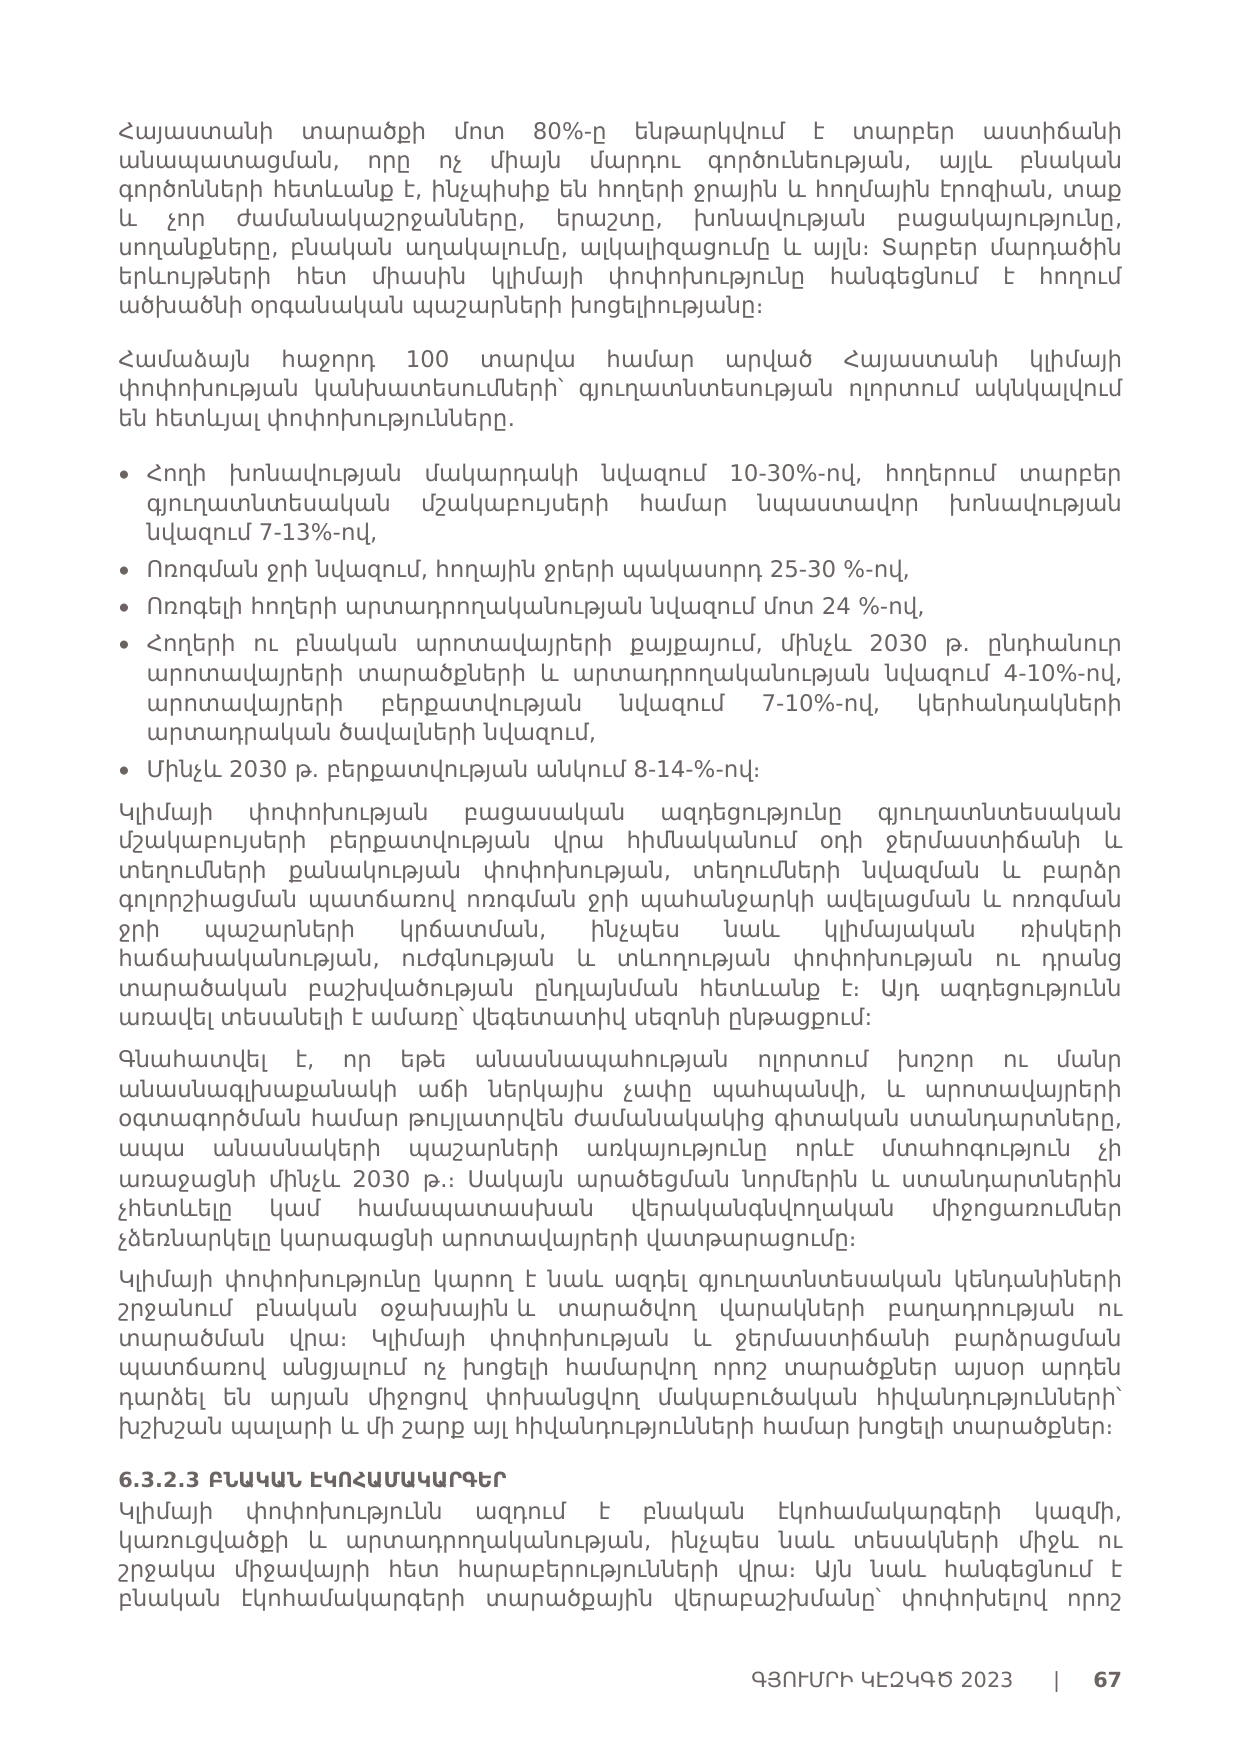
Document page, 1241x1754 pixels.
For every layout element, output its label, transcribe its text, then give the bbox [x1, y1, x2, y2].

text Գնահատվել է, որ եթե անասնապահության ոլորտում խոշոր ու մանր անասնագլխաքանակի աճի ներկայիս չափը պահպանվի, և արոտավայրերի օգտագործման համար թույլատրվեն ժամանակակից գիտական ստանդարտները, ապա անասնակերի պաշարների առկայությունը որևէ մտահոգություն չի առաջացնի մինչև 2030 թ․։ Սակայն արածեցման նորմերին և ստանդարտներին չհետևելը կամ համապատասխան վերականգնվողական միջոցառումներ չձեռնարկելը կարագացնի արոտավայրերի վատթարացումը։ [118, 1046, 1122, 1251]
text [118, 1498, 1122, 1612]
list Ոռոգելի հողերի արտադրողականության նվազում մոտ 24 %-ով, [118, 592, 1122, 620]
subtitle ԲՆԱԿԱՆ ԷԿՈՀԱՄԱԿԱՐԳԵՐ [118, 1468, 1122, 1492]
list Ոռոգման ջրի նվազում, հողային ջրերի պակասորդ 25-30 %-ով, [118, 555, 1122, 583]
list Հողերի ու բնական արոտավայրերի քայքայում, մինչև 2030 թ․ ընդհանուր արոտավայրերի տարածքների և արտադրողականության նվազում 4-10%-ով, արոտավայրերի բերքատվության նվազում 7-10%-ով, կերհանդակների արտադրական ծավալների նվազում, [118, 629, 1122, 746]
text Հայաստանի տարածքի մոտ 80%-ը ենթարկվում է տարբեր աստիճանի անապատացման, որը ոչ միայն մարդու գործունեության, այլև բնական գործոնների հետևանք է, ինչպիսիք են հողերի ջրային և հողմային էրոզիան, տաք և չոր ժամանակաշրջանները, երաշտը, խոնավության բացակայությունը, սողանքները, բնական աղակալումը, ալկալիզացումը և այլն։ Տարբեր մարդածին երևույթների հետ միասին կլիմայի փոփոխությունը հանգեցնում է հողում ածխածնի օրգանական պաշարների խոցելիությանը։ [118, 118, 1122, 319]
text Համաձայն հաջորդ 100 տարվա համար արված Հայաստանի կլիմայի փոփոխության կանխատեսումների՝ գյուղատնտեսության ոլորտում ակնկալվում են հետևյալ փոփոխությունները․ [118, 346, 1122, 432]
list Մինչև 2030 թ․ բերքատվության անկում 8-14-%-ով։ [118, 755, 1122, 783]
text Կլիմայի փոփոխության բացասական ազդեցությունը գյուղատնտեսական մշակաբույսերի բերքատվության վրա հիմնականում օդի ջերմաստիճանի և տեղումների քանակության փոփոխության, տեղումների նվազման և բարձր գոլորշիացման պատճառով ոռոգման ջրի պահանջարկի ավելացման և ոռոգման ջրի պաշարների կրճատման, ինչպես նաև կլիմայական ռիսկերի հաճախականության, ուժգնության և տևողության փոփոխության ու դրանց տարածական բաշխվածության ընդլայնման հետևանք է։ Այդ ազդեցությունն առավել տեսանելի է ամառը՝ վեգետատիվ սեզոնի ընթացքում: [118, 798, 1122, 1031]
list Հողի խոնավության մակարդակի նվազում 10-30%-ով, հողերում տարբեր գյուղատնտեսական մշակաբույսերի համար նպաստավոր խոնավության նվազում 7-13%-ով, [118, 459, 1122, 546]
text Կլիմայի փոփոխությունը կարող է նաև ազդել գյուղատնտեսական կենդանիների շրջանում բնական օջախային և տարածվող վարակների բաղադրության ու տարածման վրա։ Կլիմայի փոփոխության և ջերմաստիճանի բարձրացման պատճառով անցյալում ոչ խոցելի համարվող որոշ տարածքներ այսօր արդեն դարձել են արյան միջոցով փոխանցվող մակաբուծական հիվանդությունների՝ խշխշան պալարի և մի շարք այլ հիվանդությունների համար խոցելի տարածքներ։ [118, 1266, 1122, 1440]
